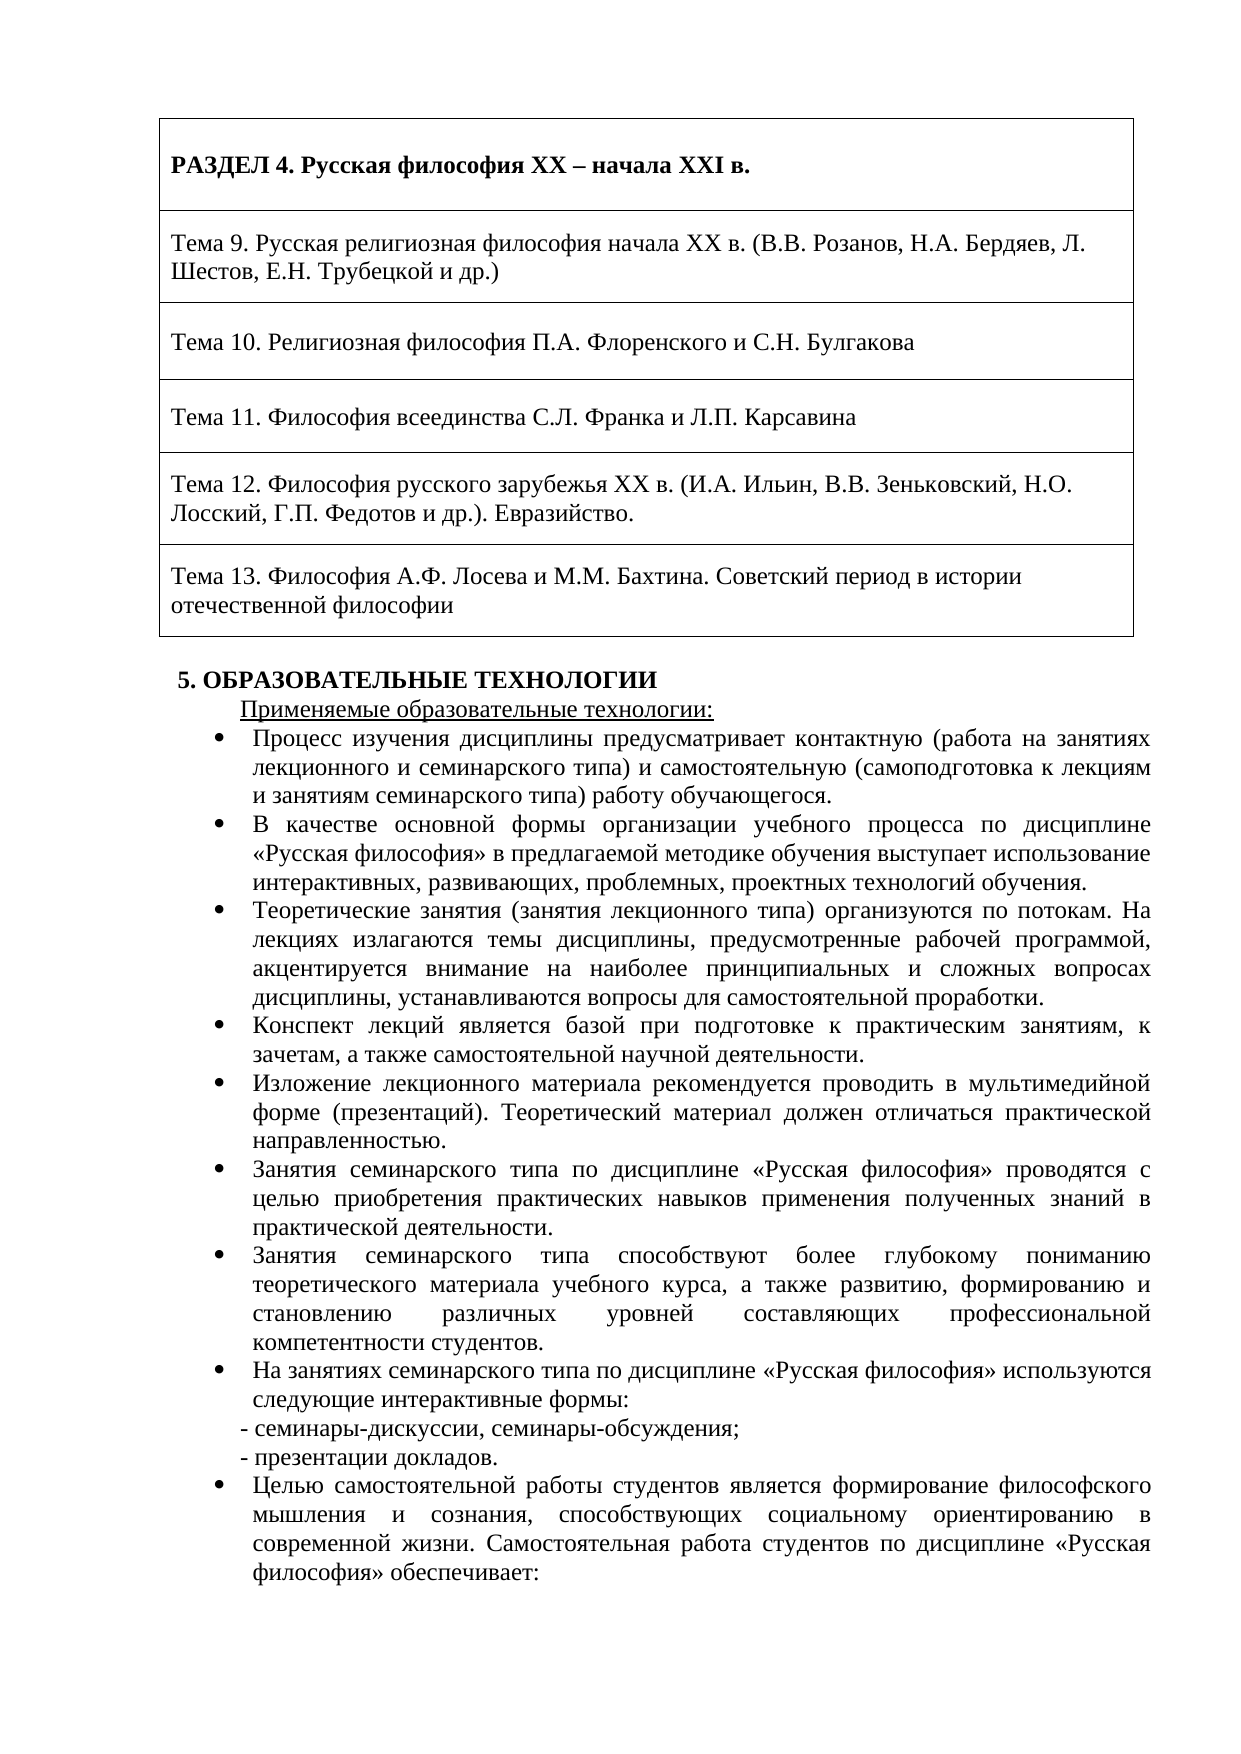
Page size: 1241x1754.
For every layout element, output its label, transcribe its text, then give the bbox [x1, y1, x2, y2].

list Целью самостоятельной работы студентов является формирование философского мышления и сознания, способствующих социальному ориентированию в современной жизни. Самостоятельная работа студентов по дисциплине «Русская философия» обеспечивает: [215, 1470, 1152, 1585]
list Конспект лекций является базой при подготовке к практическим занятиям, к зачетам, а также самостоятельной научной деятельности. [215, 1010, 1152, 1068]
list Занятия семинарского типа по дисциплине «Русская философия» проводятся с целью приобретения практических навыков применения полученных знаний в практической деятельности. [215, 1154, 1152, 1240]
list Процесс изучения дисциплины предусматривает контактную (работа на занятиях лекционного и семинарского типа) и самостоятельную (самоподготовка к лекциям и занятиям семинарского типа) работу обучающегося. [215, 723, 1152, 809]
list В качестве основной формы организации учебного процесса по дисциплине «Русская философия» в предлагаемой методике обучения выступает использование интерактивных, развивающих, проблемных, проектных технологий обучения. [215, 809, 1152, 895]
list На занятиях семинарского типа по дисциплине «Русская философия» используются следующие интерактивные формы: [215, 1355, 1152, 1413]
text Применяемые образовательные технологии: [177, 694, 1152, 723]
text - презентации докладов. [177, 1442, 1152, 1470]
text 5. ОБРАЗОВАТЕЛЬНЫЕ ТЕХНОЛОГИИ [177, 665, 1152, 694]
list Изложение лекционного материала рекомендуется проводить в мультимедийной форме (презентаций). Теоретический материал должен отличаться практической направленностью. [215, 1068, 1152, 1154]
table_cell РАЗДЕЛ 4. Русская философия ХХ – начала XXI в. [160, 119, 1133, 210]
text - семинары-дискуссии, семинары-обсуждения; [177, 1413, 1152, 1442]
table_cell Тема 10. Религиозная философия П.А. Флоренского и С.Н. Булгакова [160, 303, 1133, 379]
table_cell Тема 9. Русская религиозная философия начала XX в. (В.В. Розанов, Н.А. Бердяев, Л. Шестов, Е.Н. Трубецкой и др.) [160, 211, 1133, 302]
table_cell Тема 13. Философия А.Ф. Лосева и М.М. Бахтина. Советский период в истории отечественной философии [160, 545, 1133, 636]
table_cell Тема 11. Философия всеединства С.Л. Франка и Л.П. Карсавина [160, 380, 1133, 452]
list Теоретические занятия (занятия лекционного типа) организуются по потокам. На лекциях излагаются темы дисциплины, предусмотренные рабочей программой, акцентируется внимание на наиболее принципиальных и сложных вопросах дисциплины, устанавливаются вопросы для самостоятельной проработки. [215, 895, 1152, 1010]
table_cell Тема 12. Философия русского зарубежья ХХ в. (И.А. Ильин, В.В. Зеньковский, Н.О. Лосский, Г.П. Федотов и др.). Евразийство. [160, 453, 1133, 544]
list Занятия семинарского типа способствуют более глубокому пониманию теоретического материала учебного курса, а также развитию, формированию и становлению различных уровней составляющих профессиональной компетентности студентов. [215, 1240, 1152, 1355]
